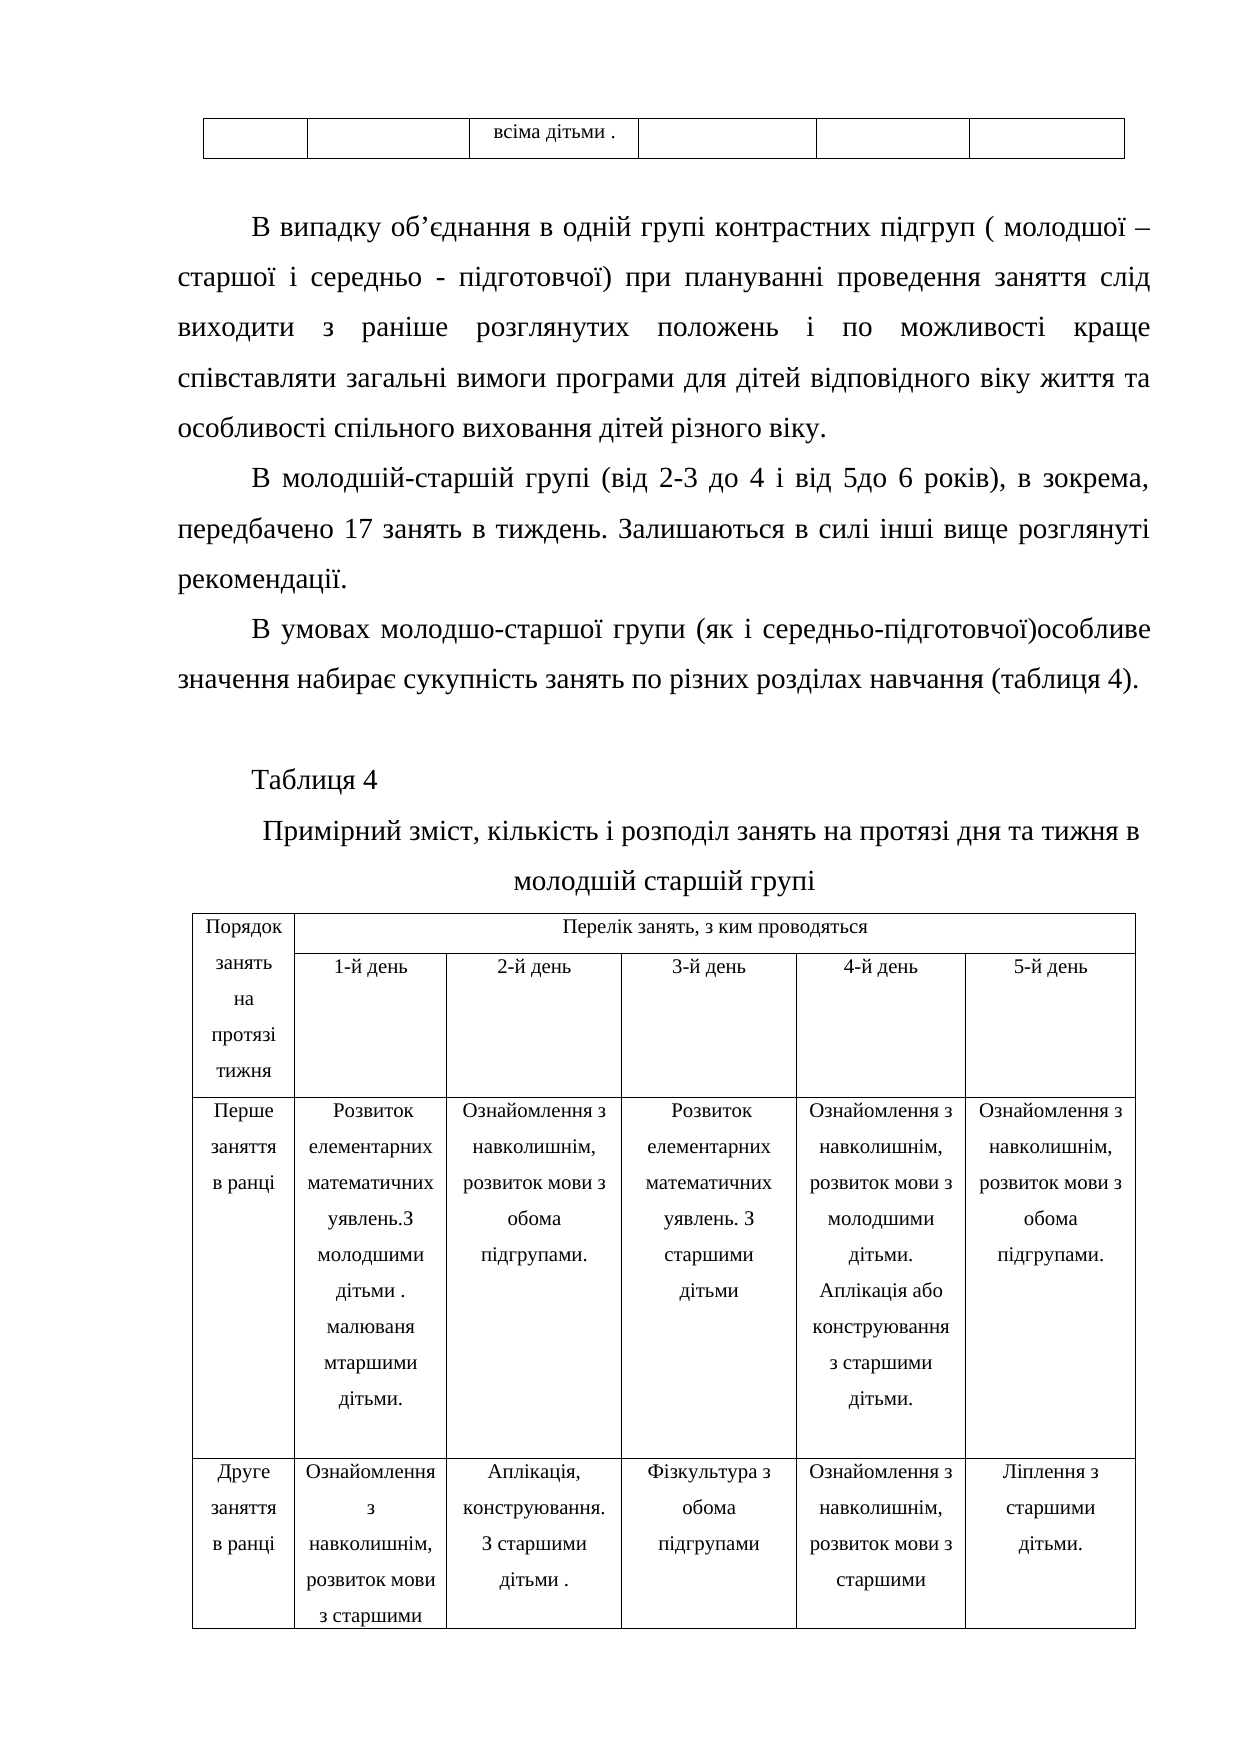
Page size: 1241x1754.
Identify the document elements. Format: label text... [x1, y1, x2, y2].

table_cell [966, 1459, 1135, 1627]
text Примірний зміст, кількість і розподіл занять на протязі дня та тижня в молодшій старшій групі [177, 813, 1152, 896]
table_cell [295, 1459, 446, 1627]
table_cell Розвиток елементарних математичних уявлень.З молодшими дітьми . малюваня мтаршими дітьми. [295, 1098, 446, 1458]
text В випадку об’єднання в одній групі контрастних підгруп ( молодшої – старшої і середньо - підготовчої) при плануванні проведення заняття слід виходити з раніше розглянутих положень і по можливості краще співставляти загальні вимоги програми для дітей відповідного віку життя та особливості спільного виховання дітей різного віку. [177, 209, 1152, 444]
table_cell Розвиток елементарних математичних уявлень. З старшими дітьми [622, 1098, 796, 1458]
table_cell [447, 1459, 621, 1627]
table_cell Ознайомлення з навколишнім, розвиток мови з обома підгрупами. [447, 1098, 621, 1458]
table_cell [970, 119, 1124, 157]
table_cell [470, 119, 638, 157]
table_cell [639, 119, 816, 157]
table_cell Ознайомлення з навколишнім, розвиток мови з молодшими дітьми. Аплікація або конструювання з старшими дітьми. [797, 1098, 965, 1458]
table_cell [622, 1459, 796, 1627]
table_cell [308, 119, 469, 157]
table_cell 5-й день [966, 954, 1135, 1097]
table_cell 1-й день [295, 954, 446, 1097]
table_cell [817, 119, 969, 157]
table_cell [204, 119, 307, 157]
text В умовах молодшо-старшої групи (як і середньо-підготовчої)особливе значення набирає сукупність занять по різних розділах навчання (таблиця 4). [177, 611, 1152, 695]
table_header Перелік занять, з ким проводяться [295, 914, 1135, 953]
table_header Порядок занять на протязі тижня [193, 914, 294, 1097]
text Таблиця 4 [177, 762, 1152, 796]
table_cell 3-й день [622, 954, 796, 1097]
table_cell Перше заняття в ранці [193, 1098, 294, 1458]
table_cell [797, 1459, 965, 1627]
table_cell Ознайомлення з навколишнім, розвиток мови з обома підгрупами. [966, 1098, 1135, 1458]
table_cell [193, 1459, 294, 1627]
text В молодшій-старшій групі (від 2-3 до 4 і від 5до 6 років), в зокрема, передбачено 17 занять в тиждень. Залишаються в силі інші вище розглянуті рекомендації. [177, 460, 1152, 594]
table_cell 2-й день [447, 954, 621, 1097]
table_cell 4-й день [797, 954, 965, 1097]
